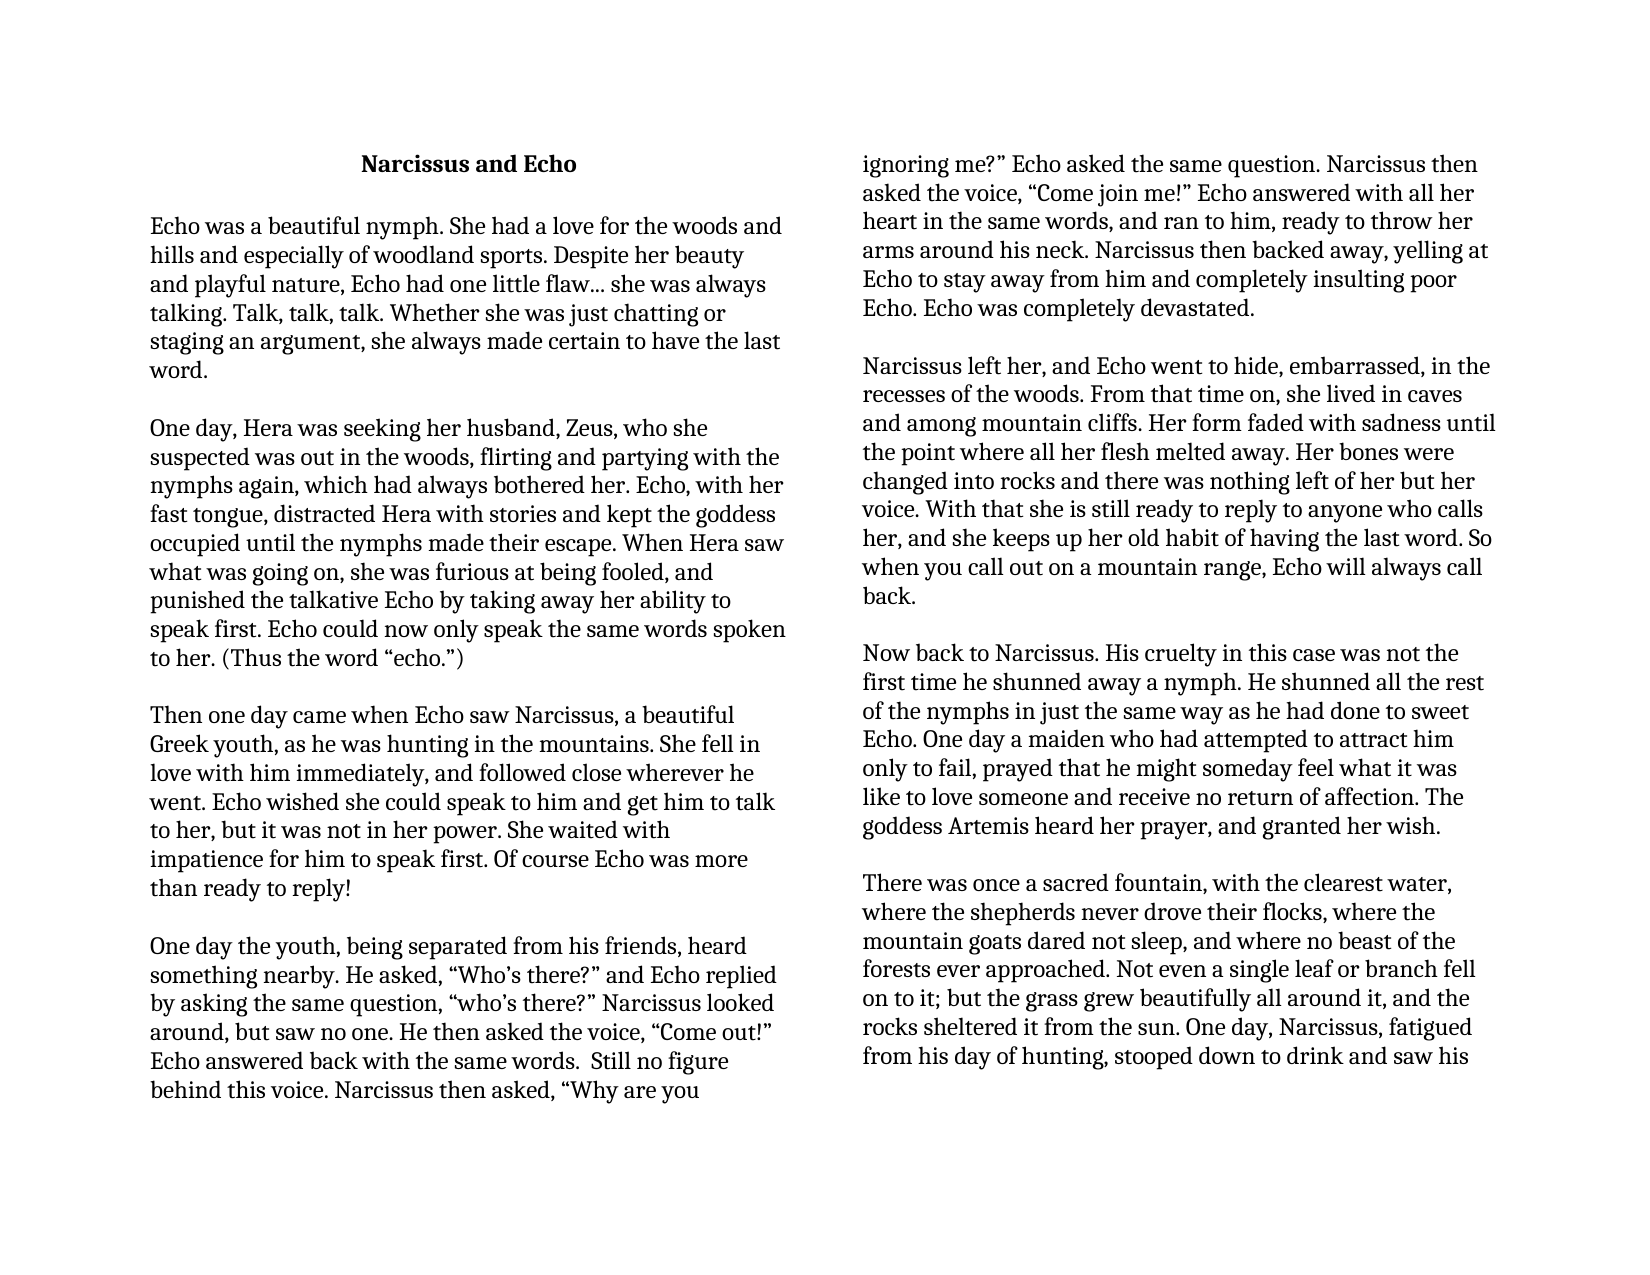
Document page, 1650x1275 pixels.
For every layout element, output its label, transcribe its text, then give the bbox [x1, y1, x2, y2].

text Echo was a beautiful nymph. She had a love for the woods and hills and especially of woodland sports. Despite her beauty and playful nature, Echo had one little flaw... she was always talking. Talk, talk, talk. Whether she was just chatting or staging an argument, she always made certain to have the last word. [150, 212, 787, 385]
text One day the youth, being separated from his friends, heard something nearby. He asked, “Who’s there?” and Echo replied by asking the same question, “who’s there?” Narcissus looked around, but saw no one. He then asked the voice, “Come out!” Echo answered back with the same words. Still no figure behind this voice. Narcissus then asked, “Why are you ignoring me?” Echo asked the same question. Narcissus then asked the voice, “Come join me!” Echo answered with all her heart in the same words, and ran to him, ready to throw her arms around his neck. Narcissus then backed away, yelling at Echo to stay away from him and completely insulting poor Echo. Echo was completely devastated. [150, 932, 787, 1104]
text One day, Hera was seeking her husband, Zeus, who she suspected was out in the woods, flirting and partying with the nymphs again, which had always bothered her. Echo, with her fast tongue, distracted Hera with stories and kept the goddess occupied until the nymphs made their escape. When Hera saw what was going on, she was furious at being fooled, and punished the talkative Echo by taking away her ability to speak first. Echo could now only speak the same words spoken to her. (Thus the word “echo.”) Then one day came when Echo saw Narcissus, a beautiful Greek youth, as he was hunting in the mountains. She fell in love with him immediately, and followed close wherever he went. Echo wished she could speak to him and get him to talk to her, but it was not in her power. She waited with impatience for him to speak first. Of course Echo was more than ready to reply! [150, 414, 787, 903]
text One day the youth, being separated from his friends, heard something nearby. He asked, “Who’s there?” and Echo replied by asking the same question, “who’s there?” Narcissus looked around, but saw no one. He then asked the voice, “Come out!” Echo answered back with the same words. Still no figure behind this voice. Narcissus then asked, “Why are you ignoring me?” Echo asked the same question. Narcissus then asked the voice, “Come join me!” Echo answered with all her heart in the same words, and ran to him, ready to throw her arms around his neck. Narcissus then backed away, yelling at Echo to stay away from him and completely insulting poor Echo. Echo was completely devastated. [862, 150, 1500, 322]
text Narcissus and Echo [150, 150, 787, 179]
